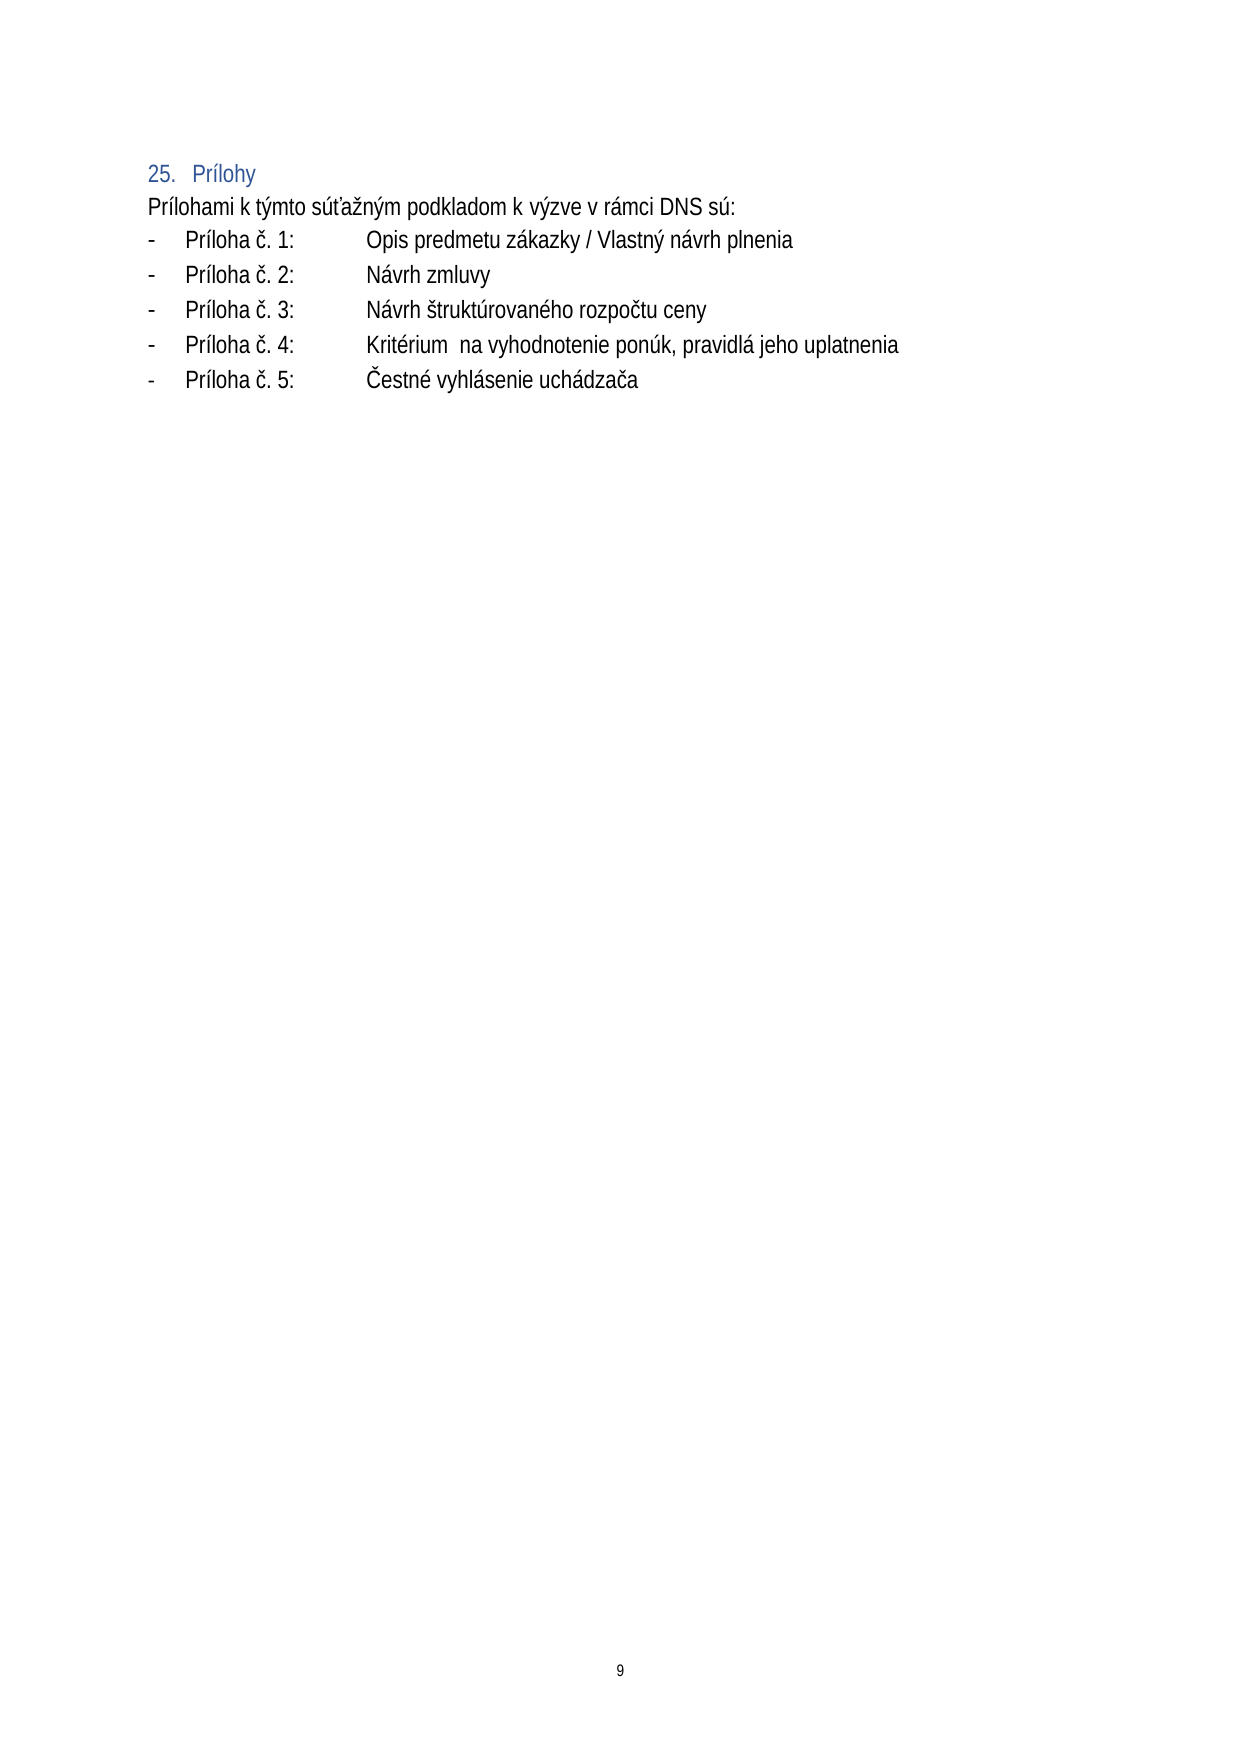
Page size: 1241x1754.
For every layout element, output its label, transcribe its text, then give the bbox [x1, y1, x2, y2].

list Príloha č. 1: Opis predmetu zákazky / Vlastný návrh plnenia [148, 225, 1122, 255]
list Príloha č. 5: Čestné vyhlásenie uchádzača [148, 365, 1122, 394]
subtitle Prílohy [148, 159, 1122, 187]
list Príloha č. 4: Kritérium na vyhodnotenie ponúk, pravidlá jeho uplatnenia [148, 330, 1122, 360]
list Príloha č. 3: Návrh štruktúrovaného rozpočtu ceny [148, 295, 1122, 325]
text Prílohami k týmto súťažným podkladom k výzve v rámci DNS sú: [148, 192, 1122, 220]
list Príloha č. 2: Návrh zmluvy [148, 260, 1122, 290]
